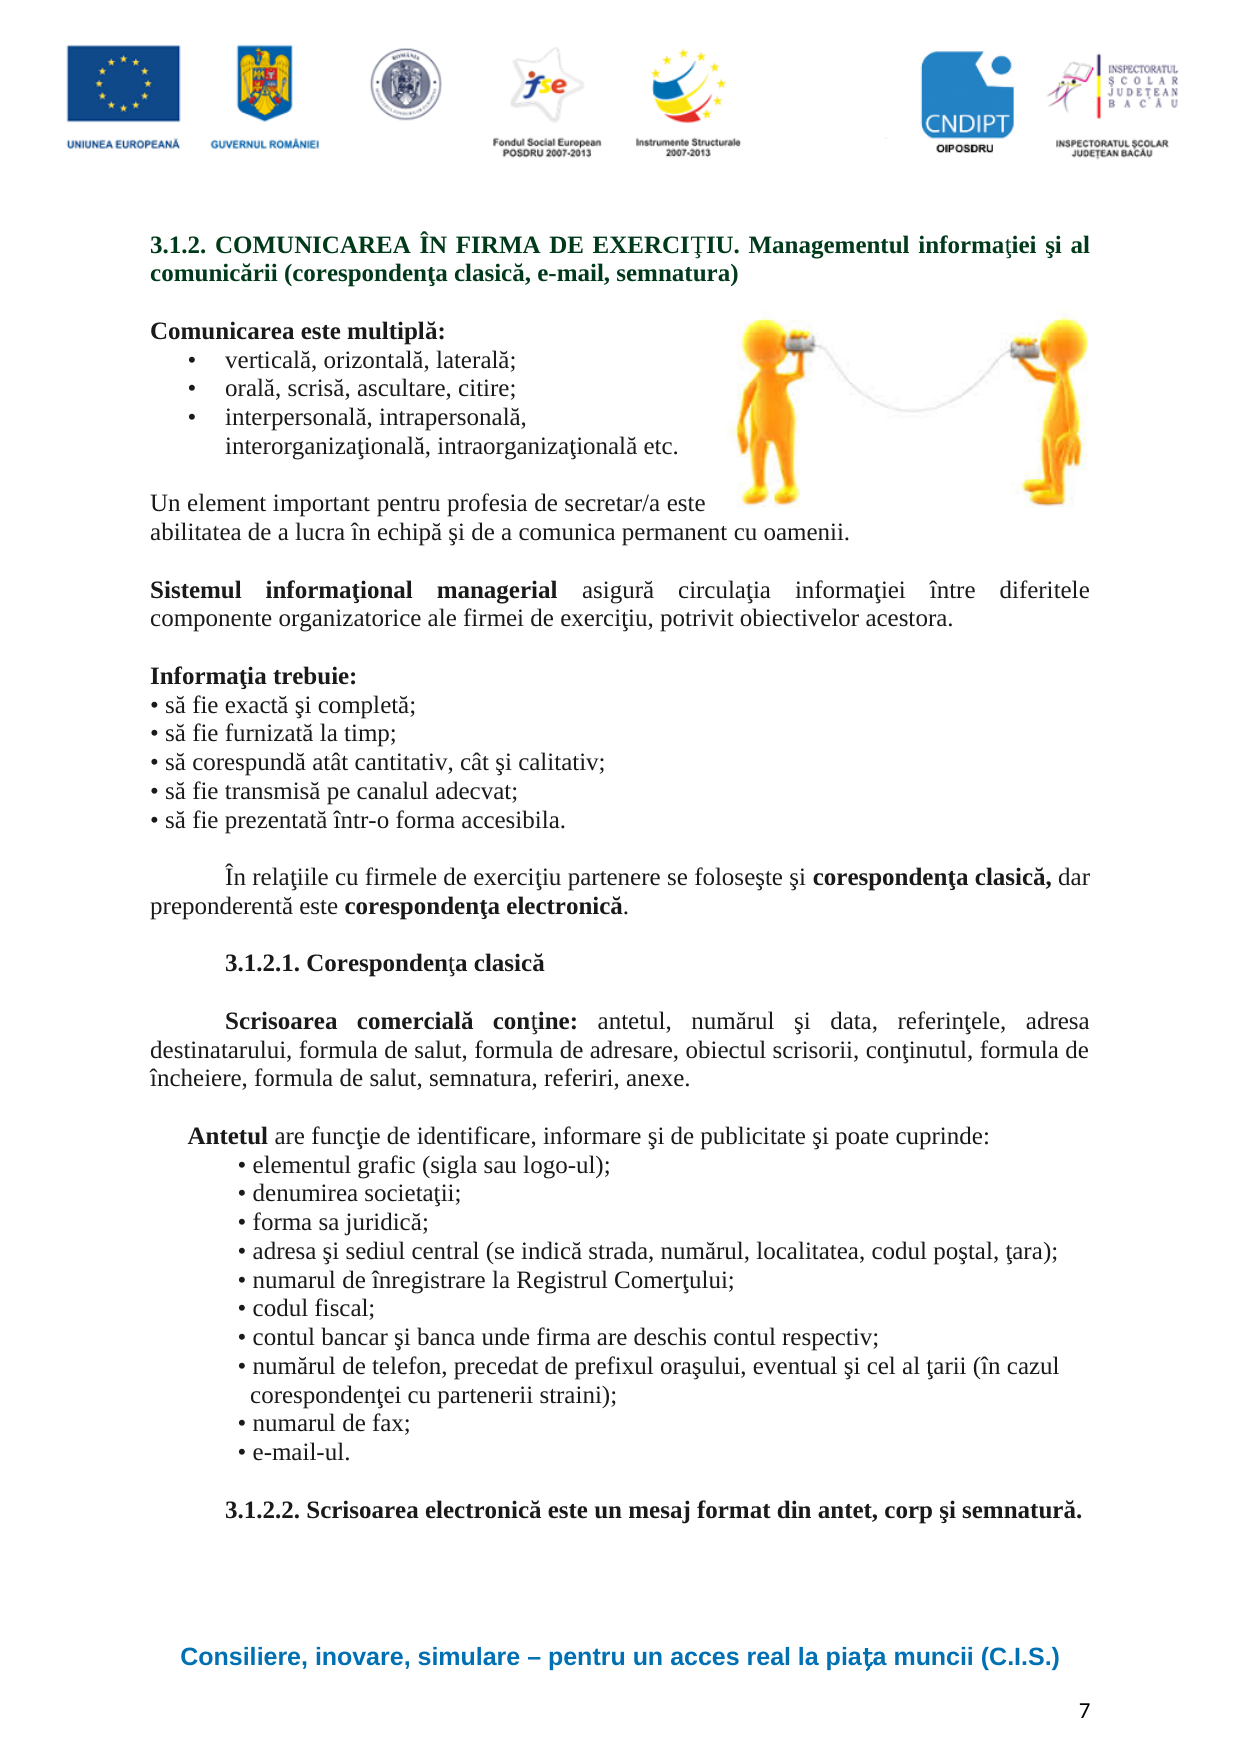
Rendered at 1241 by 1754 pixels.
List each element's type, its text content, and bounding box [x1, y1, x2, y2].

text 3.1.2. COMUNICAREA ÎN FIRMA DE EXERCIŢIU. Managementul informaţiei şi al comunicării (corespondenţa clasică, e-mail, semnatura) [150, 230, 1090, 287]
picture [18, 18, 1219, 177]
text • e-mail-ul. [150, 1437, 1090, 1466]
text • adresa şi sediul central (se indică strada, numărul, localitatea, codul poştal, ţara); [150, 1236, 1090, 1265]
text Informaţia trebuie: [150, 661, 1090, 690]
text • să fie prezentată într-o forma accesibila. [150, 805, 1090, 833]
text 3.1.2.1. Corespondenţa clasică [225, 948, 1090, 977]
text Un element important pentru profesia de secretar/a este abilitatea de a lucra în echipă şi de a comunica permanent cu oamenii. [150, 488, 1090, 546]
text 3.1.2.2. Scrisoarea electronică este un mesaj format din antet, corp şi semnatură. [150, 1495, 1090, 1523]
list verticală, orizontală, laterală; [187, 345, 725, 373]
picture [725, 308, 1099, 517]
text Sistemul informaţional managerial asigură circulaţia informaţiei între diferitele componente organizatorice ale firmei de exerciţiu, potrivit obiectivelor acestora. [150, 575, 1090, 632]
text • să fie transmisă pe canalul adecvat; [150, 776, 1090, 805]
text • numărul de telefon, precedat de prefixul oraşului, eventual şi cel al ţarii (în cazul [150, 1351, 1090, 1380]
text • contul bancar şi banca unde firma are deschis contul respectiv; [150, 1322, 1090, 1351]
text • codul fiscal; [150, 1293, 1090, 1322]
text Scrisoarea comercială conţine: antetul, numărul şi data, referinţele, adresa destinatarului, formula de salut, formula de adresare, obiectul scrisorii, conţinutul, formula de încheiere, formula de salut, semnatura, referiri, anexe. [150, 1006, 1090, 1092]
text • să fie exactă şi completă; [150, 690, 1090, 718]
text • forma sa juridică; [150, 1207, 1090, 1236]
text În relaţiile cu firmele de exerciţiu partenere se foloseşte şi corespondenţa clasică, dar preponderentă este corespondenţa electronică. [150, 862, 1090, 920]
text • elementul grafic (sigla sau logo-ul); [150, 1150, 1090, 1178]
text • numarul de înregistrare la Registrul Comerţului; [150, 1265, 1090, 1293]
text Comunicarea este multiplă: [150, 316, 725, 345]
text corespondenţei cu partenerii straini); [150, 1380, 1090, 1408]
text • să corespundă atât cantitativ, cât şi calitativ; [150, 747, 1090, 776]
text • numarul de fax; [150, 1408, 1090, 1437]
list orală, scrisă, ascultare, citire; [187, 373, 725, 402]
text • denumirea societaţii; [150, 1178, 1090, 1207]
text Antetul are funcţie de identificare, informare şi de publicitate şi poate cuprinde: [150, 1121, 1090, 1150]
list interpersonală, intrapersonală, interorganizaţională, intraorganizaţională etc. [187, 402, 725, 460]
text • să fie furnizată la timp; [150, 718, 1090, 747]
